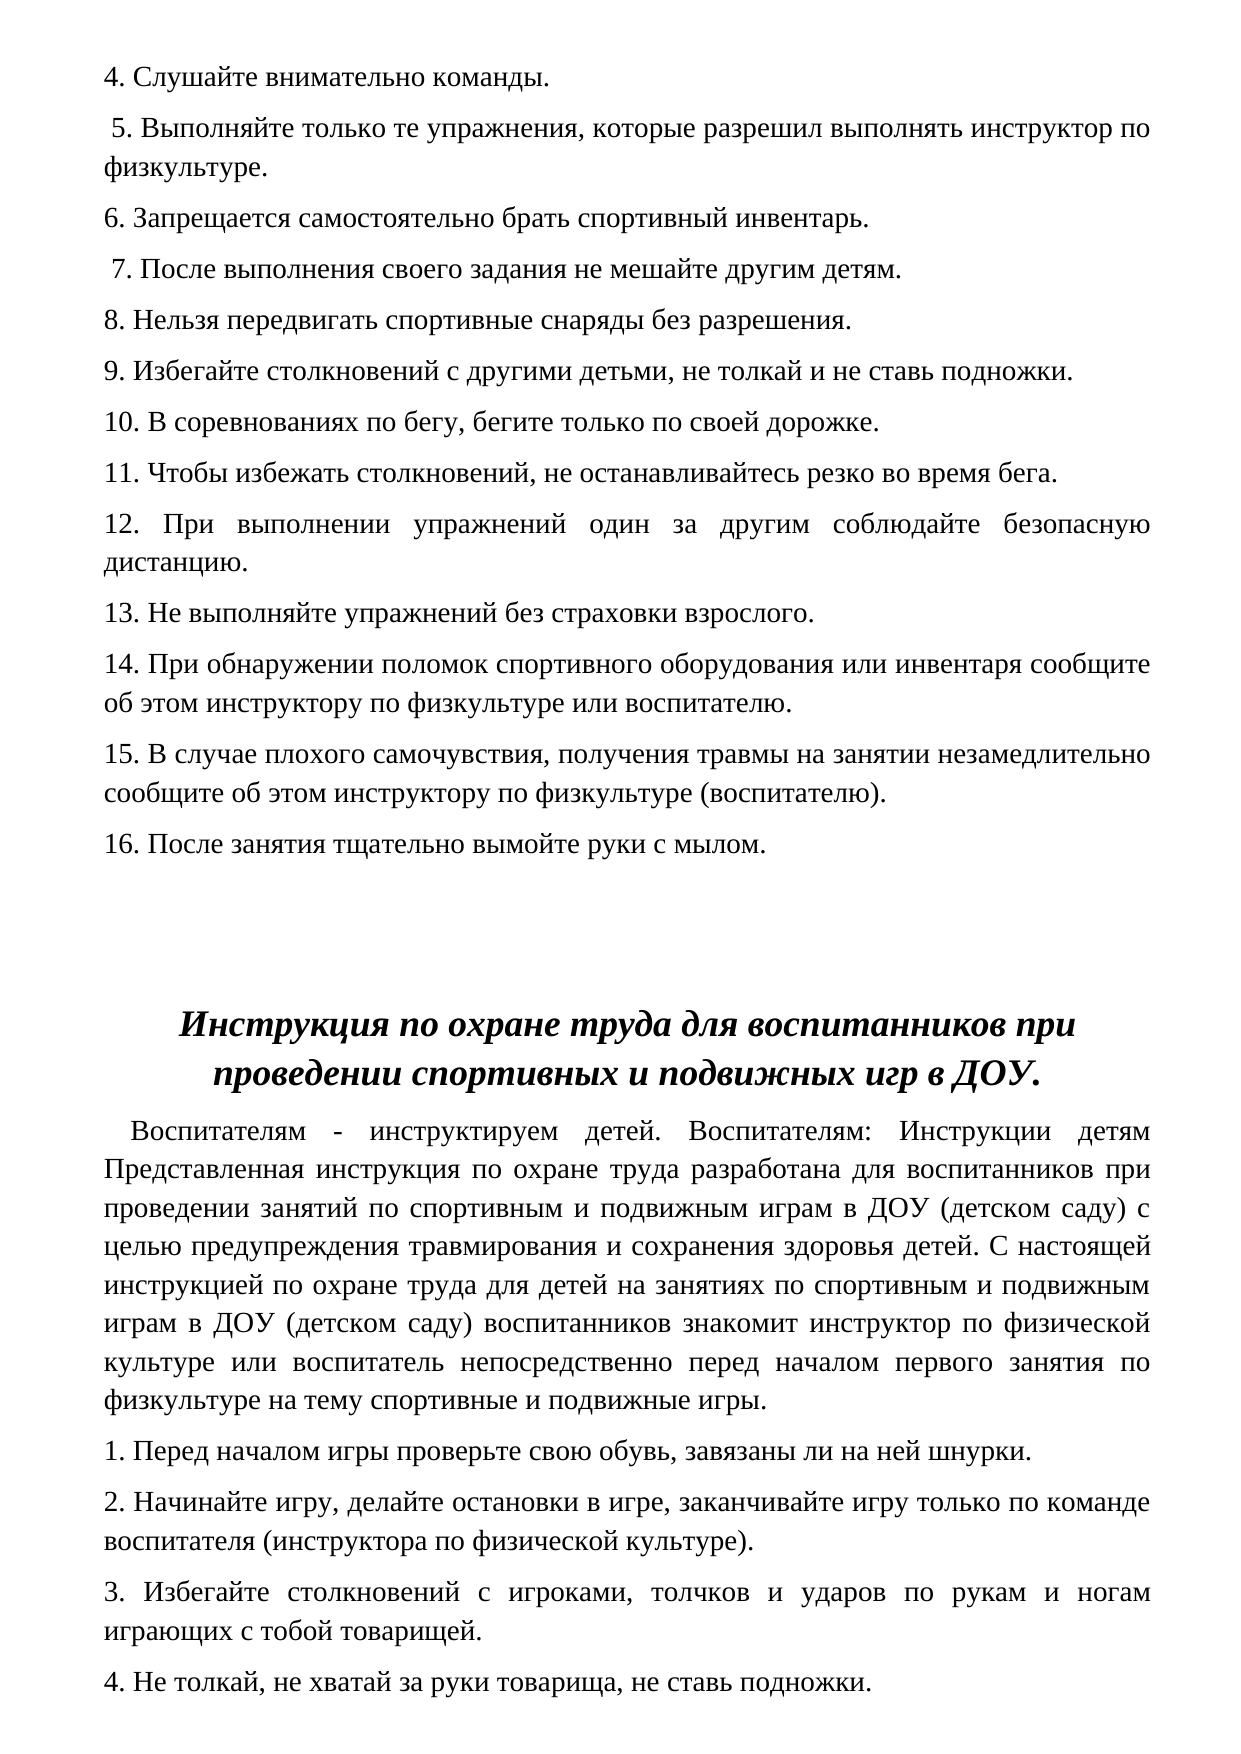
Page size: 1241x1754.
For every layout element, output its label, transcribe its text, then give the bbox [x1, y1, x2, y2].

text 10. В соревнованиях по бегу, бегите только по своей дорожке. [103, 404, 1152, 437]
text 13. Не выполняйте упражнений без страховки взрослого. [103, 596, 1152, 629]
text 4. Не толкай, не хватай за руки товарища, не ставь подножки. [103, 1664, 1152, 1697]
text 9. Избегайте столкновений с другими детьми, не толкай и не ставь подножки. [103, 353, 1152, 386]
text 5. Выполняйте только те упражнения, которые разрешил выполнять инструктор по физкультуре. [103, 110, 1152, 182]
text 3. Избегайте столкновений с игроками, толчков и ударов по рукам и ногам играющих с тобой товарищей. [103, 1574, 1152, 1646]
text 16. После занятия тщательно вымойте руки с мылом. [103, 826, 1152, 859]
text 14. При обнаружении поломок спортивного оборудования или инвентаря сообщите об этом инструктору по физкультуре или воспитателю. [103, 647, 1152, 719]
text 7. После выполнения своего задания не мешайте другим детям. [103, 251, 1152, 284]
text 2. Начинайте игру, делайте остановки в игре, заканчивайте игру только по команде воспитателя (инструктора по физической культуре). [103, 1484, 1152, 1557]
text 15. В случае плохого самочувствия, получения травмы на занятии незамедлительно сообщите об этом инструктору по физкультуре (воспитателю). [103, 736, 1152, 808]
text Инструкция по охране труда для воспитанников при проведении спортивных и подвижных игр в ДОУ. [103, 1001, 1152, 1094]
text 8. Нельзя передвигать спортивные снаряды без разрешения. [103, 302, 1152, 335]
text 12. При выполнении упражнений один за другим соблюдайте безопасную дистанцию. [103, 506, 1152, 578]
text 4. Слушайте внимательно команды. [103, 59, 1152, 93]
text 6. Запрещается самостоятельно брать спортивный инвентарь. [103, 200, 1152, 233]
text 1. Перед началом игры проверьте свою обувь, завязаны ли на ней шнурки. [103, 1433, 1152, 1467]
text 11. Чтобы избежать столкновений, не останавливайтесь резко во время бега. [103, 455, 1152, 488]
text Воспитателям - инструктируем детей. Воспитателям: Инструкции детям Представленная инструкция по охране труда разработана для воспитанников при проведении занятий по спортивным и подвижным играм в ДОУ (детском саду) с целью предупреждения травмирования и сохранения здоровья детей. С настоящей инструкцией по охране труда для детей на занятиях по спортивным и подвижным играм в ДОУ (детском саду) воспитанников знакомит инструктор по физической культуре или воспитатель непосредственно перед началом первого занятия по физкультуре на тему спортивные и подвижные игры. [103, 1113, 1152, 1416]
